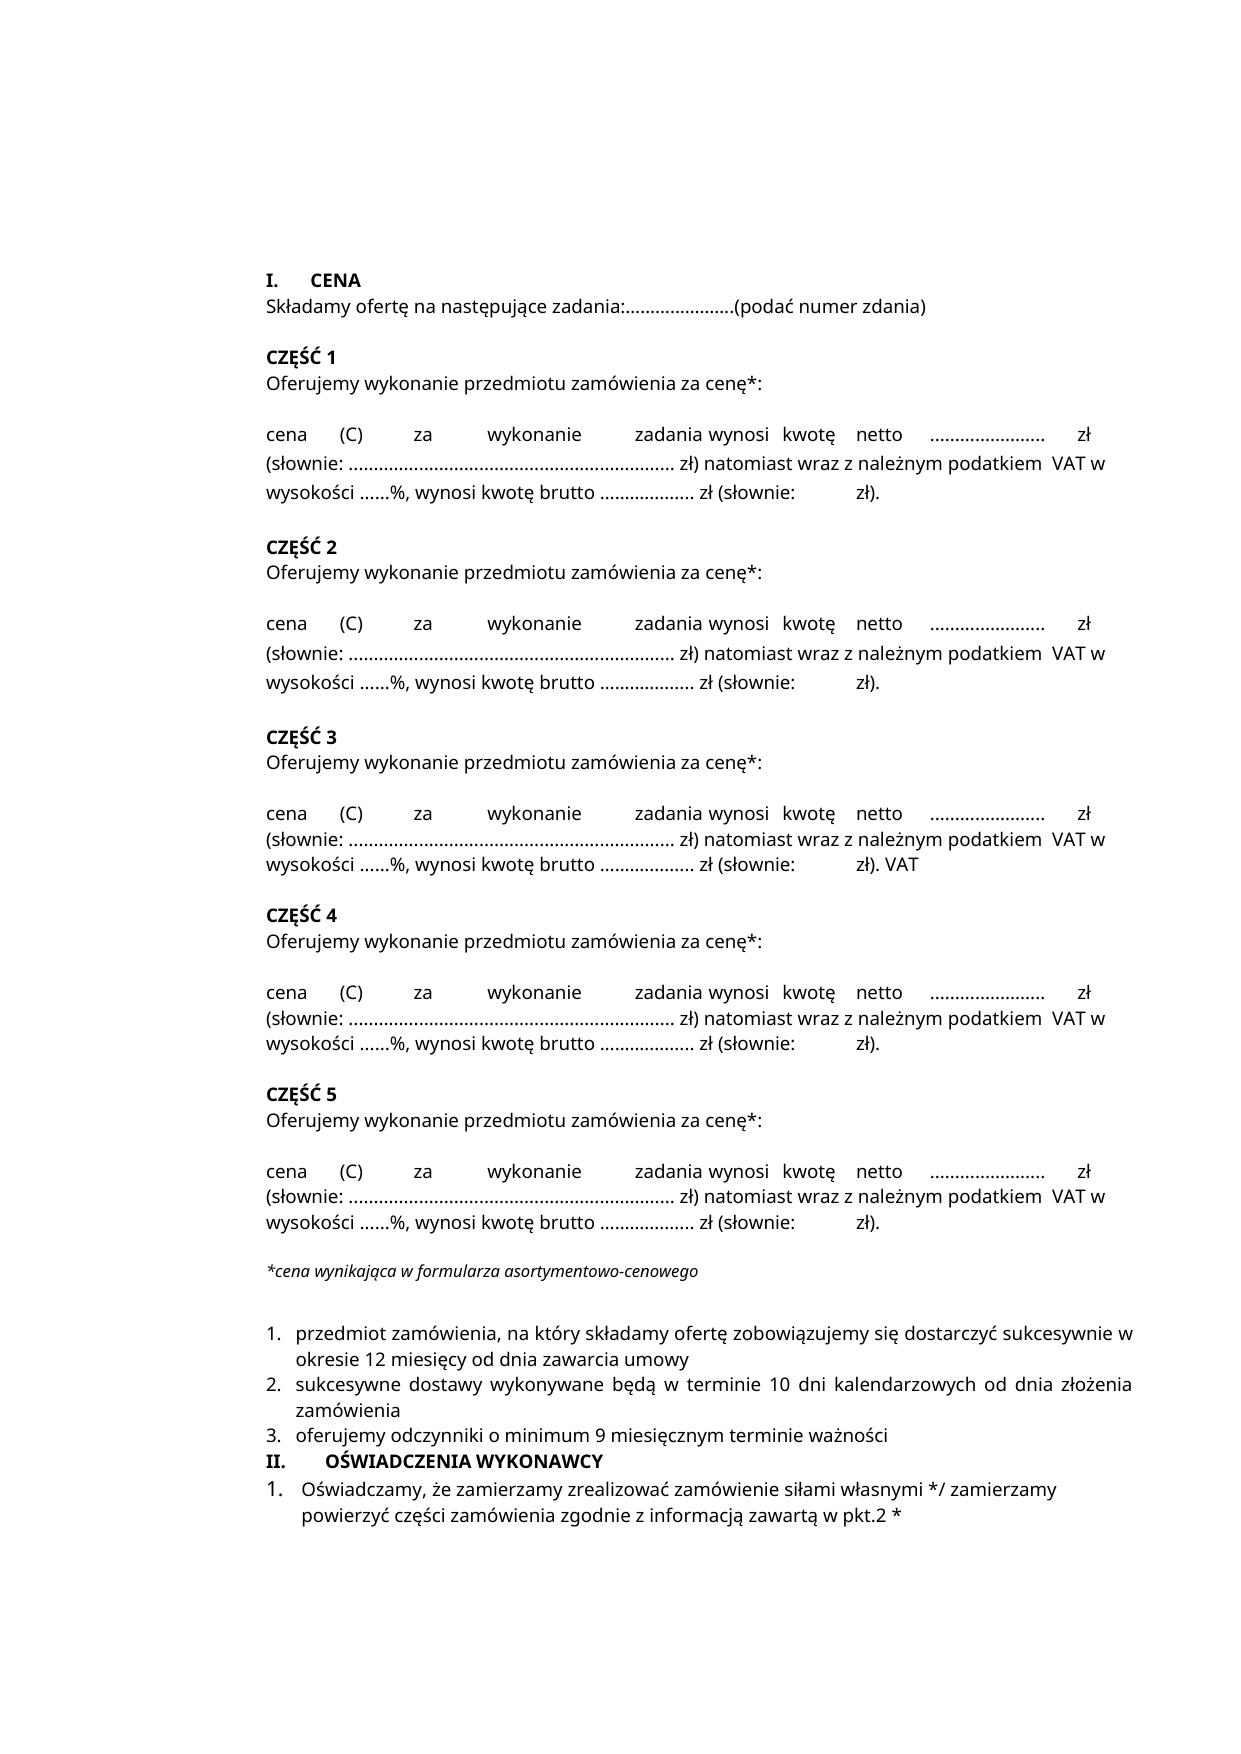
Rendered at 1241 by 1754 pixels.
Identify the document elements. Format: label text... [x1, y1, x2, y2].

list oferujemy odczynniki o minimum 9 miesięcznym terminie ważności [266, 1423, 1134, 1448]
text CZĘŚĆ 1 [266, 344, 1134, 370]
text wysokości ......%, wynosi kwotę brutto ……….......... zł (słownie: zł). [266, 479, 1134, 505]
list Oświadczamy, że zamierzamy zrealizować zamówienie siłami własnymi */ zamierzamy powierzyć części zamówienia zgodnie z informacją zawartą w pkt.2 * [266, 1474, 1134, 1528]
text Oferujemy wykonanie przedmiotu zamówienia za cenę*: [266, 1107, 1134, 1132]
text wysokości ......%, wynosi kwotę brutto ……….......... zł (słownie: zł). [266, 1030, 1134, 1056]
list przedmiot zamówienia, na który składamy ofertę zobowiązujemy się dostarczyć sukcesywnie w okresie 12 miesięcy od dnia zawarcia umowy [266, 1321, 1134, 1372]
list sukcesywne dostawy wykonywane będą w terminie 10 dni kalendarzowych od dnia złożenia zamówienia [266, 1372, 1134, 1423]
list CENA [266, 268, 1134, 293]
text cena (C) za wykonanie zadania wynosi kwotę netto ....................... zł (słownie: ................................................................. zł) natomiast wraz z należnym podatkiem VAT w [266, 611, 1134, 666]
text cena (C) za wykonanie zadania wynosi kwotę netto ....................... zł (słownie: ................................................................. zł) natomiast wraz z należnym podatkiem VAT w [266, 1158, 1134, 1209]
text wysokości ......%, wynosi kwotę brutto ……….......... zł (słownie: zł). [266, 669, 1134, 695]
text CZĘŚĆ 3 [266, 724, 1134, 749]
text CZĘŚĆ 5 [266, 1081, 1134, 1107]
text Oferujemy wykonanie przedmiotu zamówienia za cenę*: [266, 749, 1134, 775]
text *cena wynikająca w formularza asortymentowo-cenowego [266, 1260, 1134, 1283]
list OŚWIADCZENIA WYKONAWCY [266, 1448, 1134, 1474]
text cena (C) za wykonanie zadania wynosi kwotę netto ....................... zł (słownie: ................................................................. zł) natomiast wraz z należnym podatkiem VAT w [266, 801, 1134, 852]
text Oferujemy wykonanie przedmiotu zamówienia za cenę*: [266, 928, 1134, 954]
text wysokości ......%, wynosi kwotę brutto ……….......... zł (słownie: zł). VAT [266, 852, 1134, 877]
text CZĘŚĆ 2 [266, 534, 1134, 560]
text Oferujemy wykonanie przedmiotu zamówienia za cenę*: [266, 560, 1134, 585]
text Oferujemy wykonanie przedmiotu zamówienia za cenę*: [266, 370, 1134, 395]
text CZĘŚĆ 4 [266, 903, 1134, 928]
text cena (C) za wykonanie zadania wynosi kwotę netto ....................... zł (słownie: ................................................................. zł) natomiast wraz z należnym podatkiem VAT w [266, 979, 1134, 1030]
text cena (C) za wykonanie zadania wynosi kwotę netto ....................... zł (słownie: ................................................................. zł) natomiast wraz z należnym podatkiem VAT w [266, 421, 1134, 476]
text Składamy ofertę na następujące zadania:………………….(podać numer zdania) [266, 293, 1134, 319]
text wysokości ......%, wynosi kwotę brutto ……….......... zł (słownie: zł). [266, 1209, 1134, 1234]
